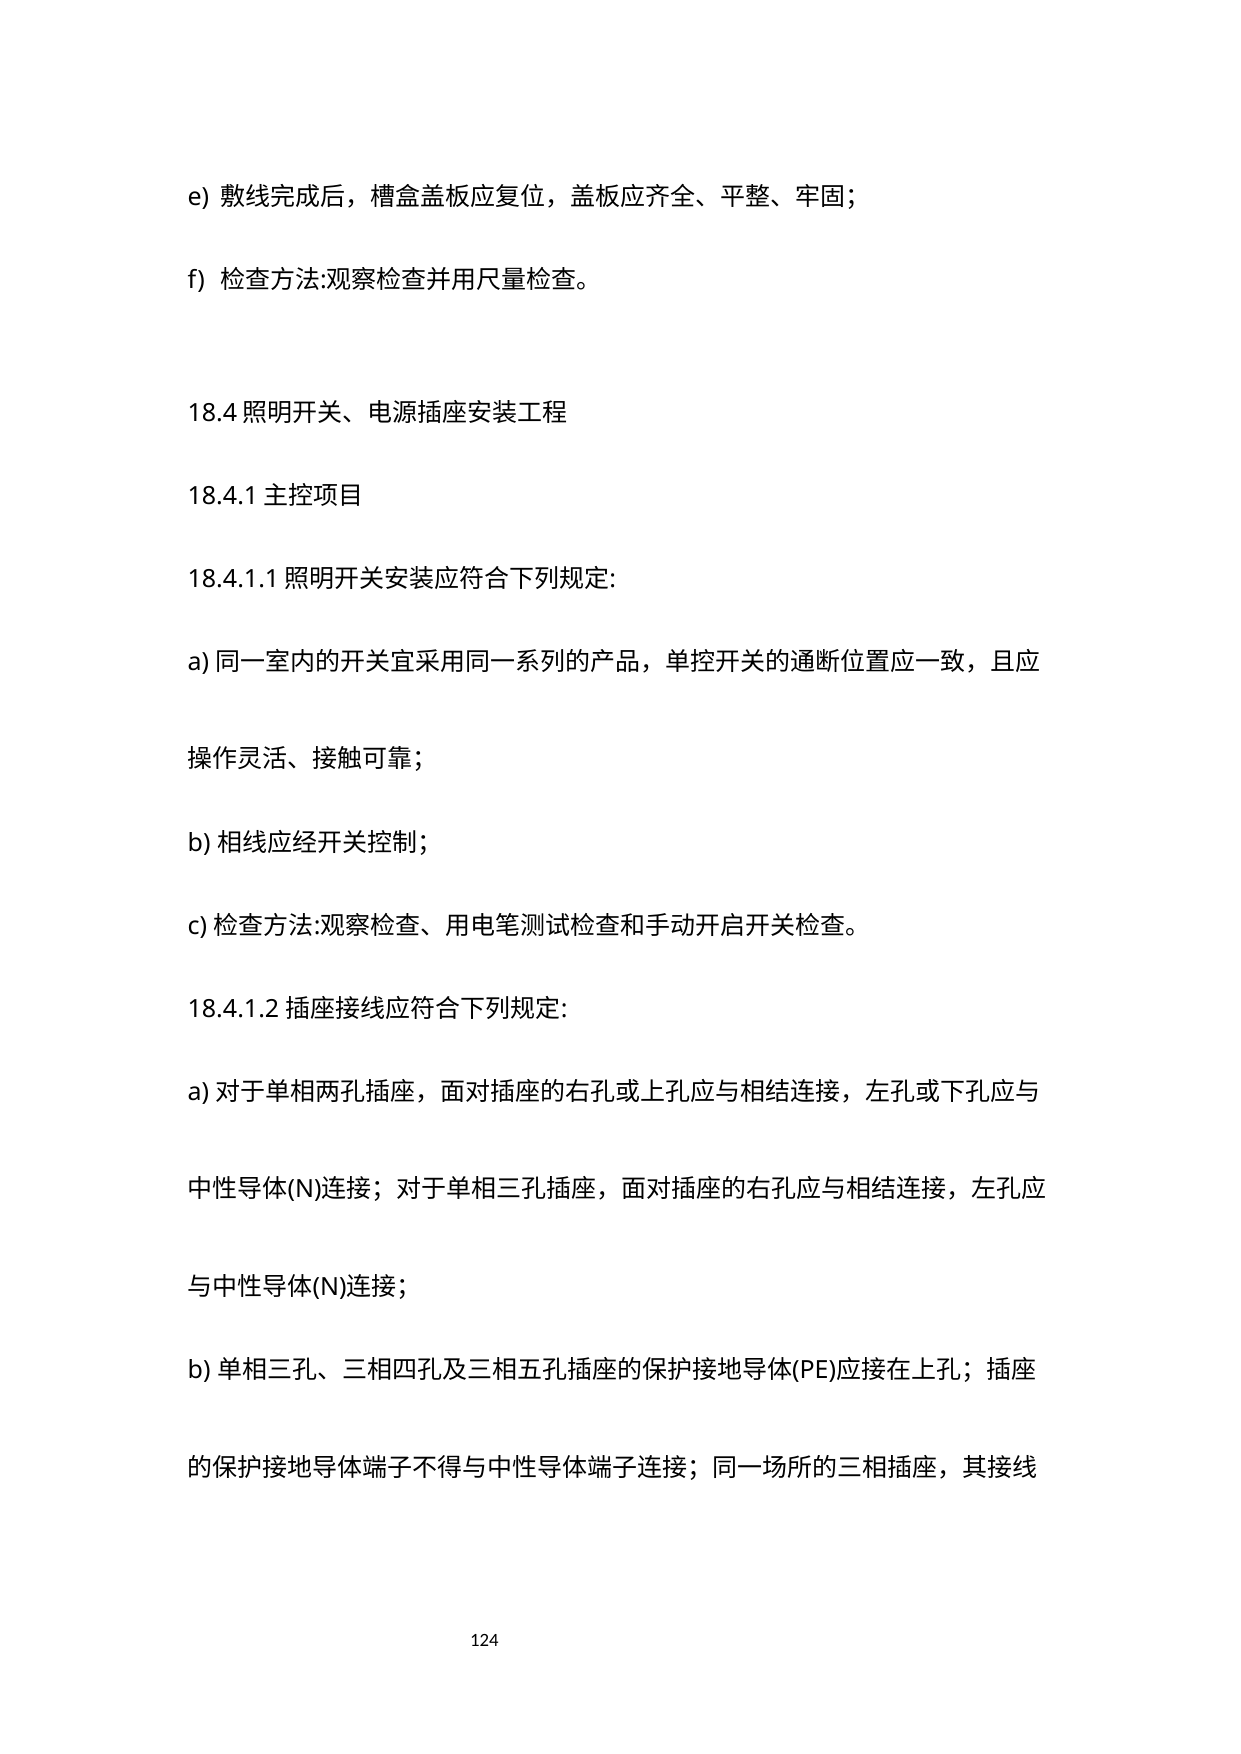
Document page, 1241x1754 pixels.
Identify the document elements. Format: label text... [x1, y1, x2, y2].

text 18.4.1.1照明开关安装应符合下列规定: [187, 544, 1053, 609]
text 18.4照明开关、电源插座安装工程 [187, 378, 1053, 443]
text 18.4.1主控项目 [187, 461, 1053, 526]
list 同一室内的开关宜采用同一系列的产品，单控开关的通断位置应一致，且应操作灵活、接触可靠； [187, 627, 1053, 789]
text c) 检查方法:观察检查、用电笔测试检查和手动开启开关检查。 [187, 891, 1053, 956]
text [187, 1335, 1053, 1498]
text a) 对于单相两孔插座，面对插座的右孔或上孔应与相结连接，左孔或下孔应与中性导体(N)连接；对于单相三孔插座，面对插座的右孔应与相结连接，左孔应与中性导体(N)连接； [187, 1057, 1053, 1317]
list 检查方法:观察检查并用尺量检查。 [187, 245, 1053, 310]
list 敷线完成后，槽盒盖板应复位，盖板应齐全、平整、牢固； [187, 162, 1053, 227]
text b) 相线应经开关控制； [187, 808, 1053, 873]
text 18.4.1.2 插座接线应符合下列规定: [187, 974, 1053, 1039]
